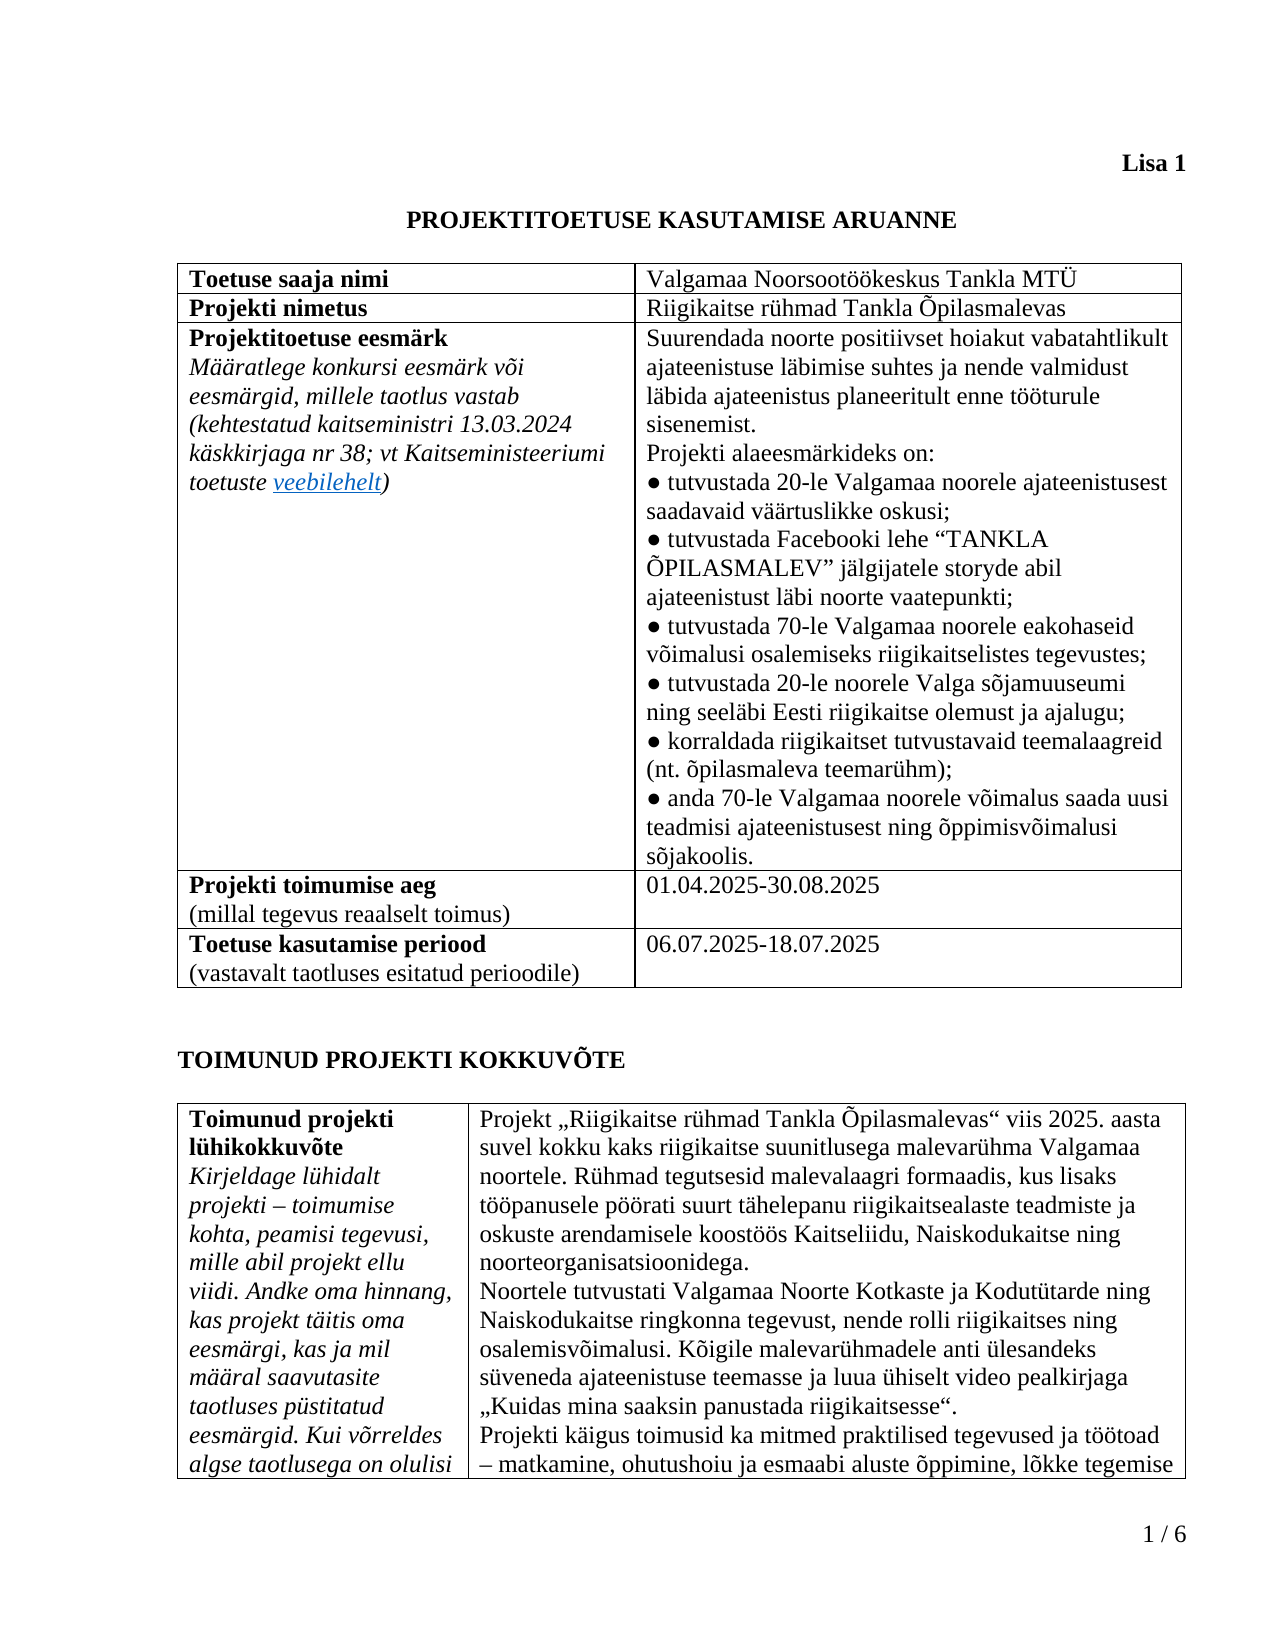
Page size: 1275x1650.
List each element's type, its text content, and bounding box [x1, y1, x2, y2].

table_cell 01.04.2025-30.08.2025 [636, 871, 1181, 928]
text PROJEKTITOETUSE KASUTAMISE ARUANNE [177, 205, 1186, 234]
table_header Valgamaa Noorsootöökeskus Tankla MTÜ [636, 264, 1181, 292]
text TOIMUNUD PROJEKTI KOKKUVÕTE [177, 1045, 1186, 1074]
table_cell Projekti toimumise aeg (millal tegevus reaalselt toimus) [178, 871, 634, 928]
table_cell Suurendada noorte positiivset hoiakut vabatahtlikult ajateenistuse läbimise suhtes ja nende valmidust läbida ajateenistus planeeritult enne tööturule sisenemist. Projekti alaeesmärkideks on: ● tutvustada 20-le Valgamaa noorele ajateenistusest saadavaid väärtuslikke oskusi; ● tutvustada Facebooki lehe “TANKLA ÕPILASMALEV” jälgijatele storyde abil ajateenistust läbi noorte vaatepunkti; ● tutvustada 70-le Valgamaa noorele eakohaseid võimalusi osalemiseks riigikaitselistes tegevustes; ● tutvustada 20-le noorele Valga sõjamuuseumi ning seeläbi Eesti riigikaitse olemust ja ajalugu; ● korraldada riigikaitset tutvustavaid teemalaagreid (nt. õpilasmaleva teemarühm); ● anda 70-le Valgamaa noorele võimalus saada uusi teadmisi ajateenistusest ning õppimisvõimalusi sõjakoolis. [636, 323, 1181, 869]
text Lisa 1 [177, 148, 1186, 176]
table_header Toetuse saaja nimi [178, 264, 634, 292]
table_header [178, 1104, 468, 1477]
table_cell Projekti nimetus [178, 294, 634, 322]
table_cell Toetuse kasutamise periood (vastavalt taotluses esitatud perioodile) [178, 929, 634, 987]
table_cell 06.07.2025-18.07.2025 [636, 929, 1181, 987]
table_cell Riigikaitse rühmad Tankla Õpilasmalevas [636, 294, 1181, 322]
table_cell Projektitoetuse eesmärk Määratlege konkursi eesmärk või eesmärgid, millele taotlus vastab (kehtestatud kaitseministri 13.03.2024 käskkirjaga nr 38; vt Kaitseministeeriumi toetuste veebilehelt) [178, 323, 634, 869]
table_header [469, 1104, 1185, 1477]
